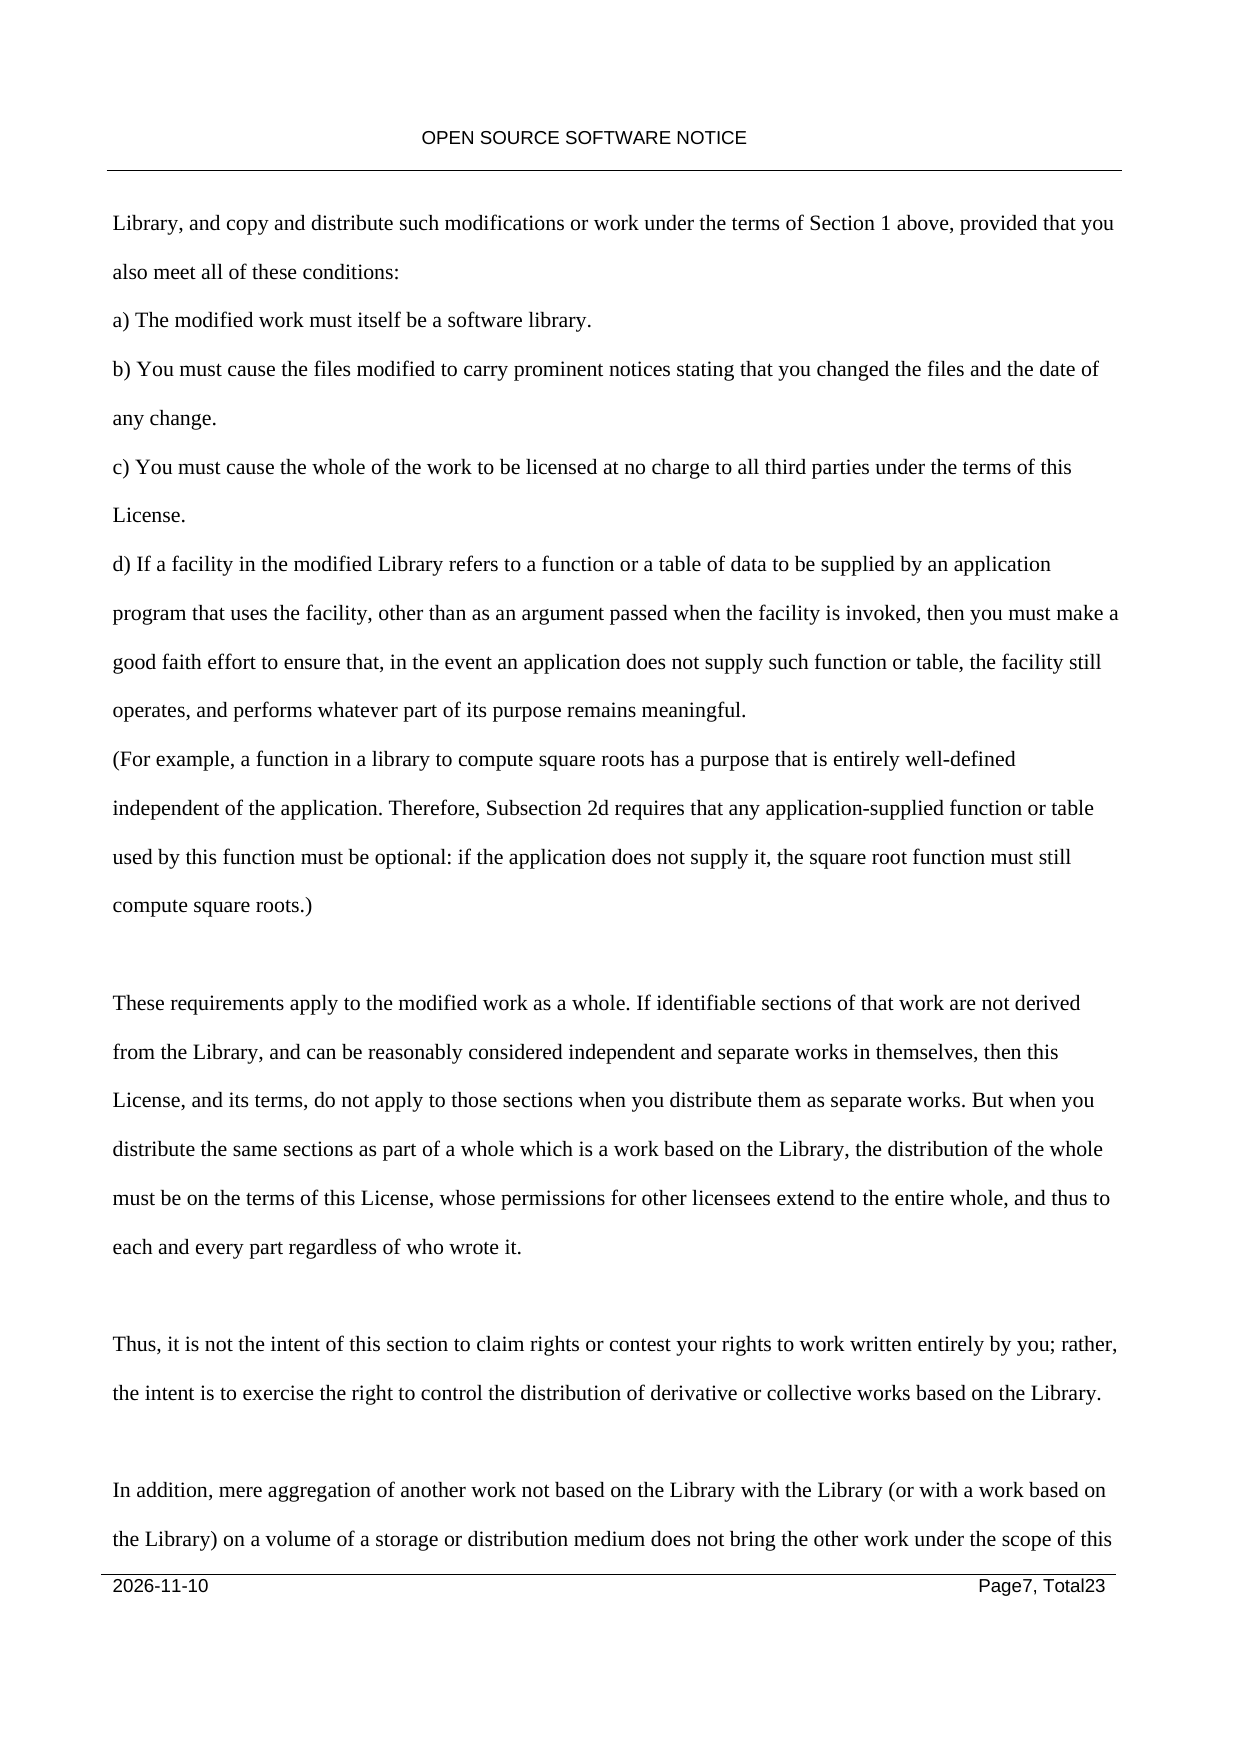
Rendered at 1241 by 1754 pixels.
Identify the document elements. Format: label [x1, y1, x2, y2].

text [112, 206, 1128, 1555]
